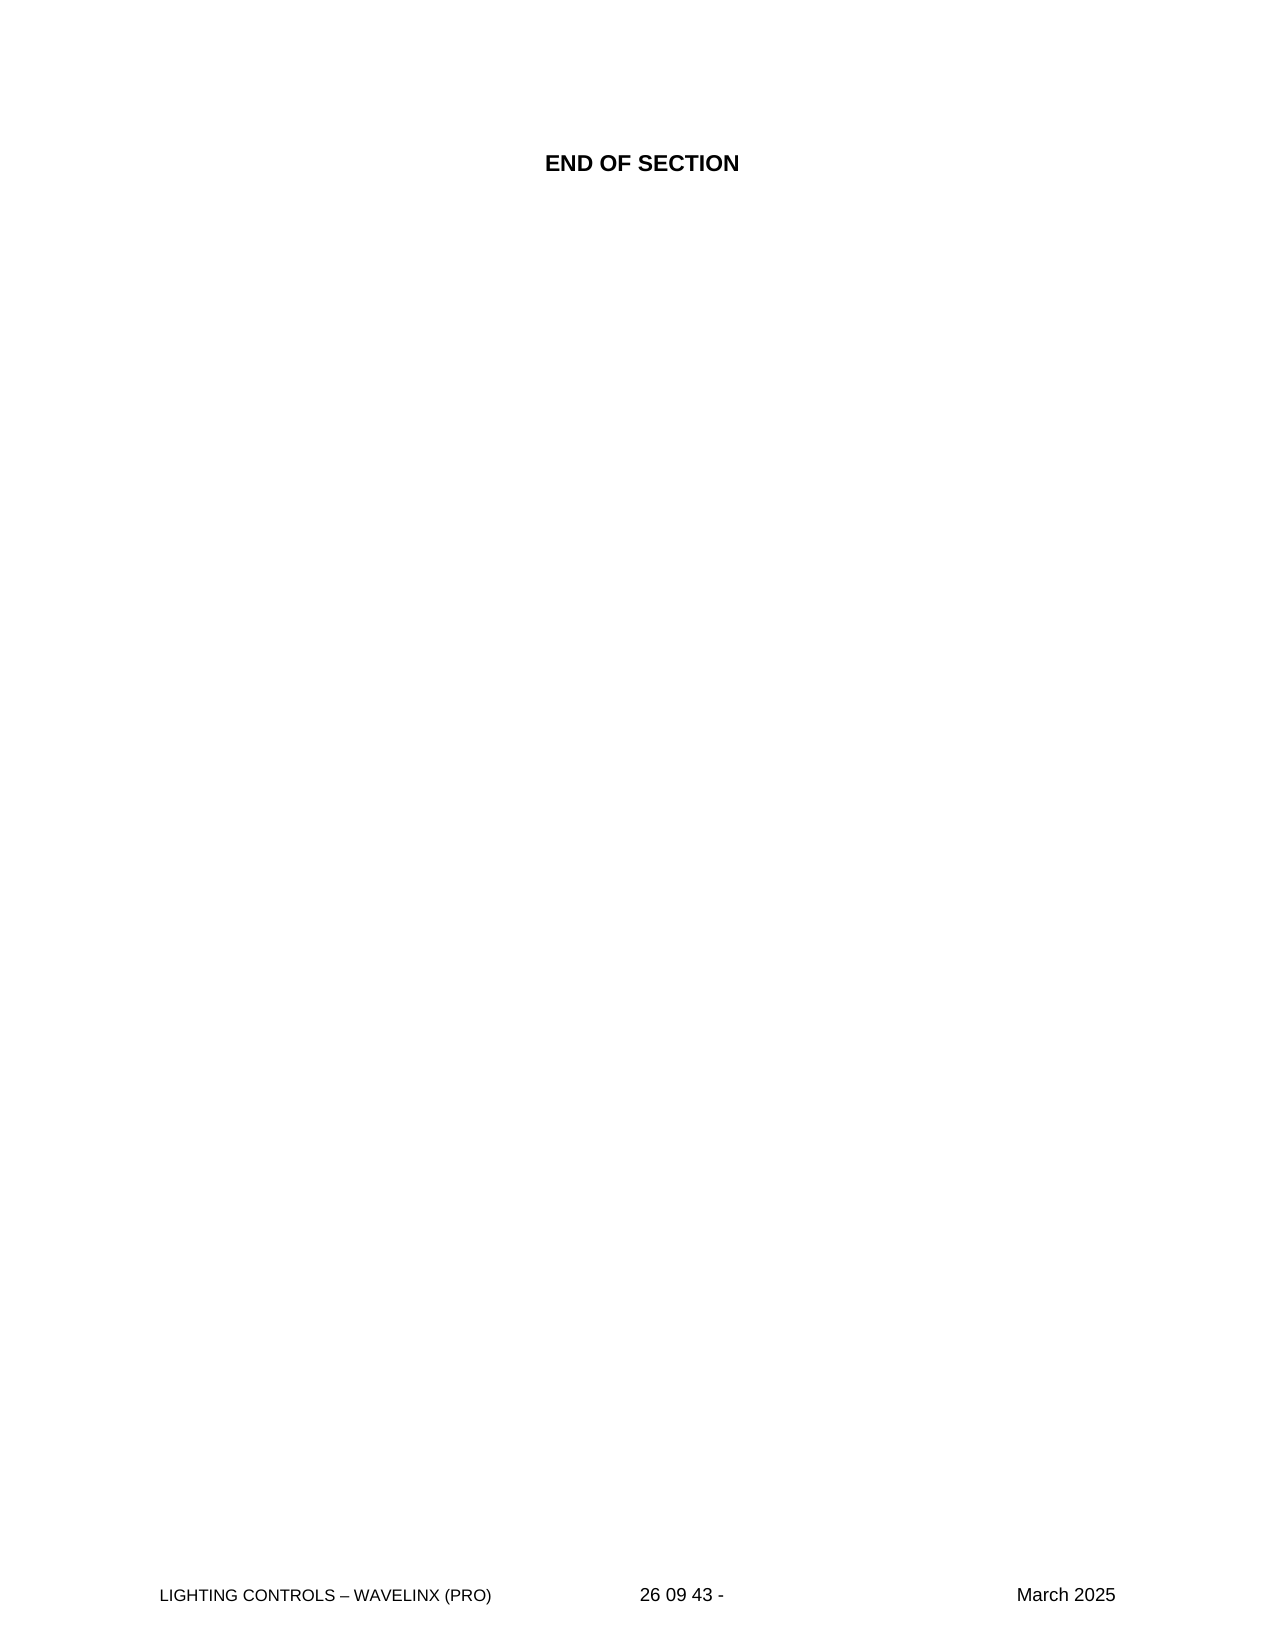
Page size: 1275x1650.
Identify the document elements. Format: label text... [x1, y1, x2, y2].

text END OF SECTION [159, 150, 1125, 176]
